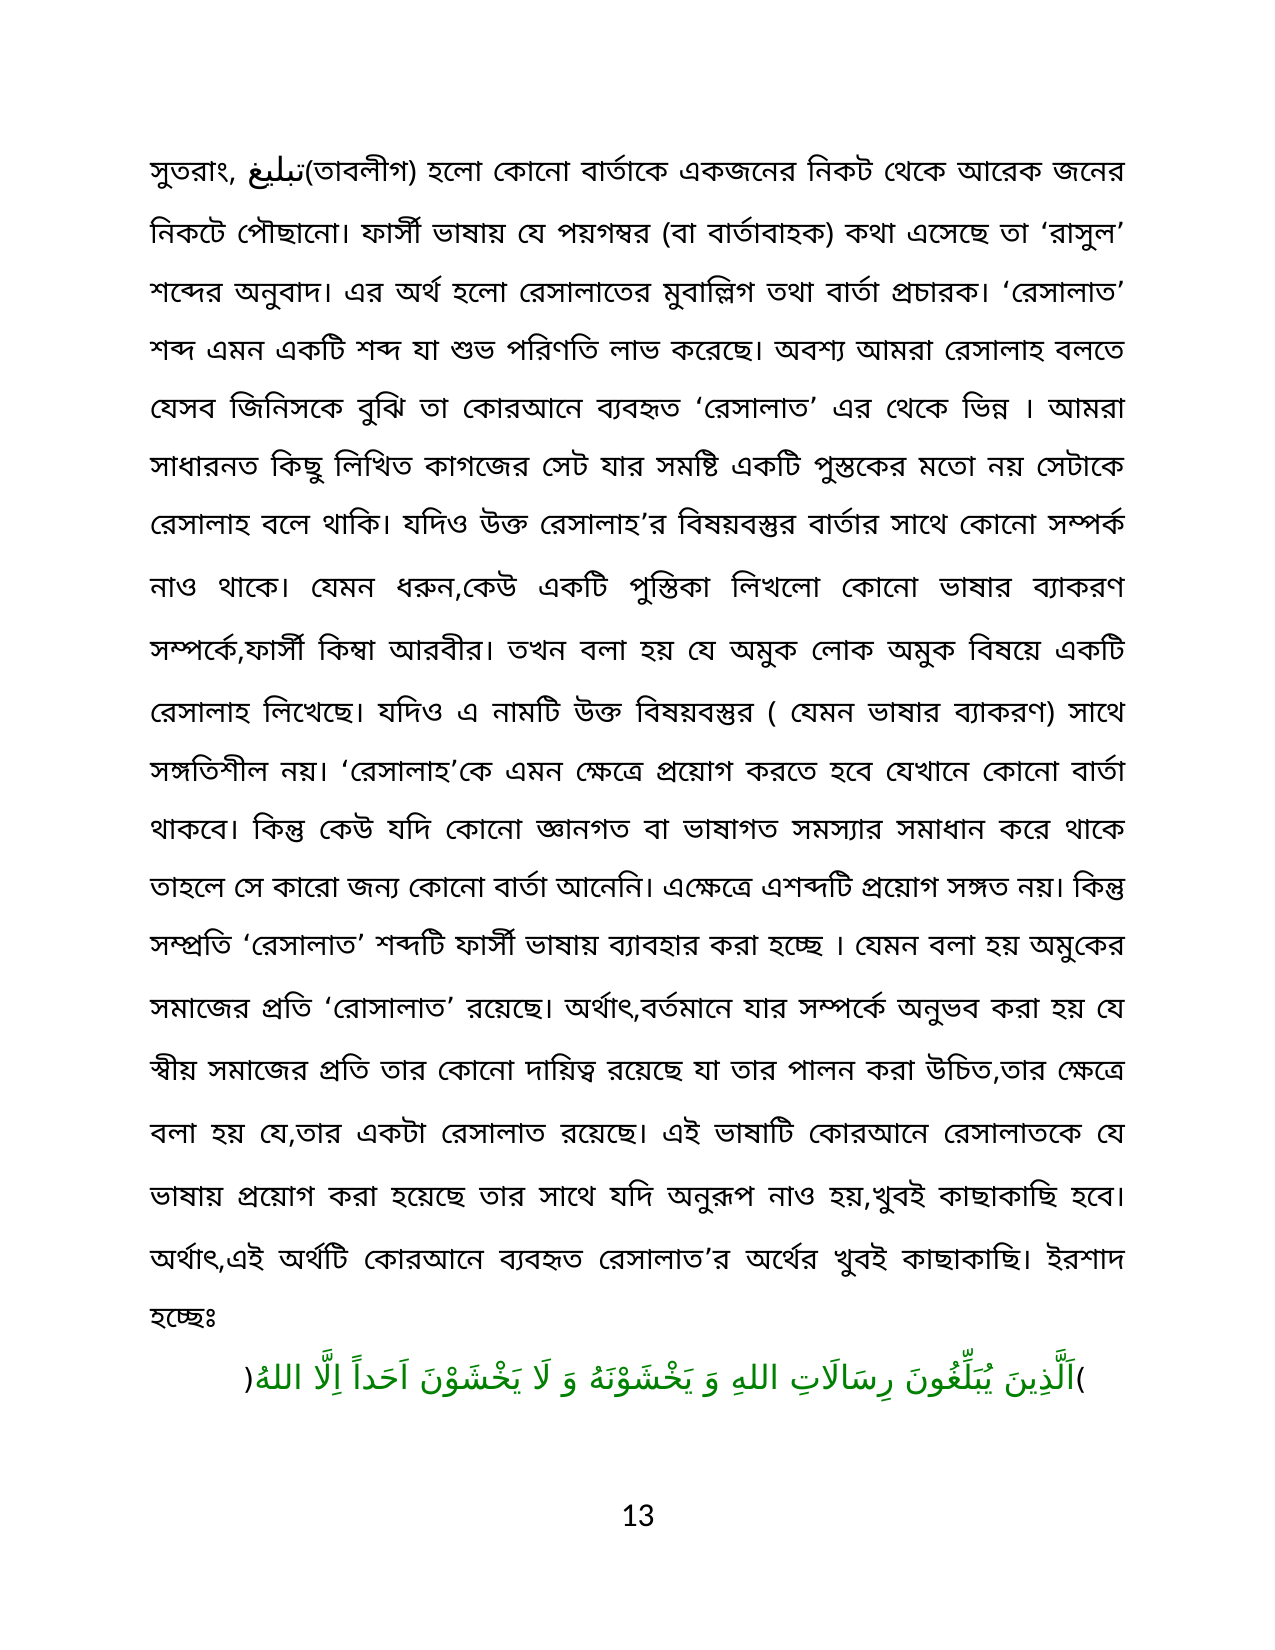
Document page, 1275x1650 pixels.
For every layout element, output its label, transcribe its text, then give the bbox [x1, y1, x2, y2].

text সুতরাং, تبلیغ(তাবলীগ) হলো কোনো বার্তাকে একজনের নিকট থেকে আরেক জনের নিকটে পৌছানো। ফার্সী ভাষায় যে পয়গম্বর (বা বার্তাবাহক) কথা এসেছে তা ‘রাসুল’ শব্দের অনুবাদ। এর অর্থ হলো রেসালাতের মুবাল্লিগ তথা বার্তা প্রচারক। ‘রেসালাত’ শব্দ এমন একটি শব্দ যা শুভ পরিণতি লাভ করেছে। অবশ্য আমরা রেসালাহ বলতে যেসব জিনিসকে বুঝি তা কোরআনে ব্যবহৃত ‘রেসালাত’ এর থেকে ভিন্ন । আমরা সাধারনত কিছু লিখিত কাগজের সেট যার সমষ্টি একটি পুস্তকের মতো নয় সেটাকে রেসালাহ বলে থাকি। যদিও উক্ত রেসালাহ’র বিষয়বস্তুর বার্তার সাথে কোনো সম্পর্ক নাও থাকে। যেমন ধরুন,কেউ একটি পুস্তিকা লিখলো কোনো ভাষার ব্যাকরণ সম্পর্কে,ফার্সী কিম্বা আরবীর। তখন বলা হয় যে অমুক লোক অমুক বিষয়ে একটি রেসালাহ লিখেছে। যদিও এ নামটি উক্ত বিষয়বস্তুর ( যেমন ভাষার ব্যাকরণ) সাথে সঙ্গতিশীল নয়। ‘রেসালাহ’কে এমন ক্ষেত্রে প্রয়োগ করতে হবে যেখানে কোনো বার্তা থাকবে। কিন্তু কেউ যদি কোনো জ্ঞানগত বা ভাষাগত সমস্যার সমাধান করে থাকে তাহলে সে কারো জন্য কোনো বার্তা আনেনি। এক্ষেত্রে এশব্দটি প্রয়োগ সঙ্গত নয়। কিন্তু সম্প্রতি ‘রেসালাত’ শব্দটি ফার্সী ভাষায় ব্যাবহার করা হচ্ছে । যেমন বলা হয় অমুকের সমাজের প্রতি ‘রোসালাত’ রয়েছে। অর্থাৎ,বর্তমানে যার সম্পর্কে অনুভব করা হয় যে স্বীয় সমাজের প্রতি তার কোনো দায়িত্ব রয়েছে যা তার পালন করা উচিত,তার ক্ষেত্রে বলা হয় যে,তার একটা রেসালাত রয়েছে। এই ভাষাটি কোরআনে রেসালাতকে যে ভাষায় প্রয়োগ করা হয়েছে তার সাথে যদি অনুরূপ নাও হয়,খুবই কাছাকাছি হবে। অর্থাৎ,এই অর্থটি কোরআনে ব্যবহৃত রেসালাত’র অর্থের খুবই কাছাকাছি। ইরশাদ হচ্ছেঃ [150, 150, 1125, 1339]
text )اَلَّذِينَ يُبَلِّغُونَ رِسَالَاتِ اللهِ وَ يَخْشَوْنَهُ وَ لَا يَخْشَوْنَ اَحَداً اِلَّا اللهُ( [150, 1358, 1125, 1397]
